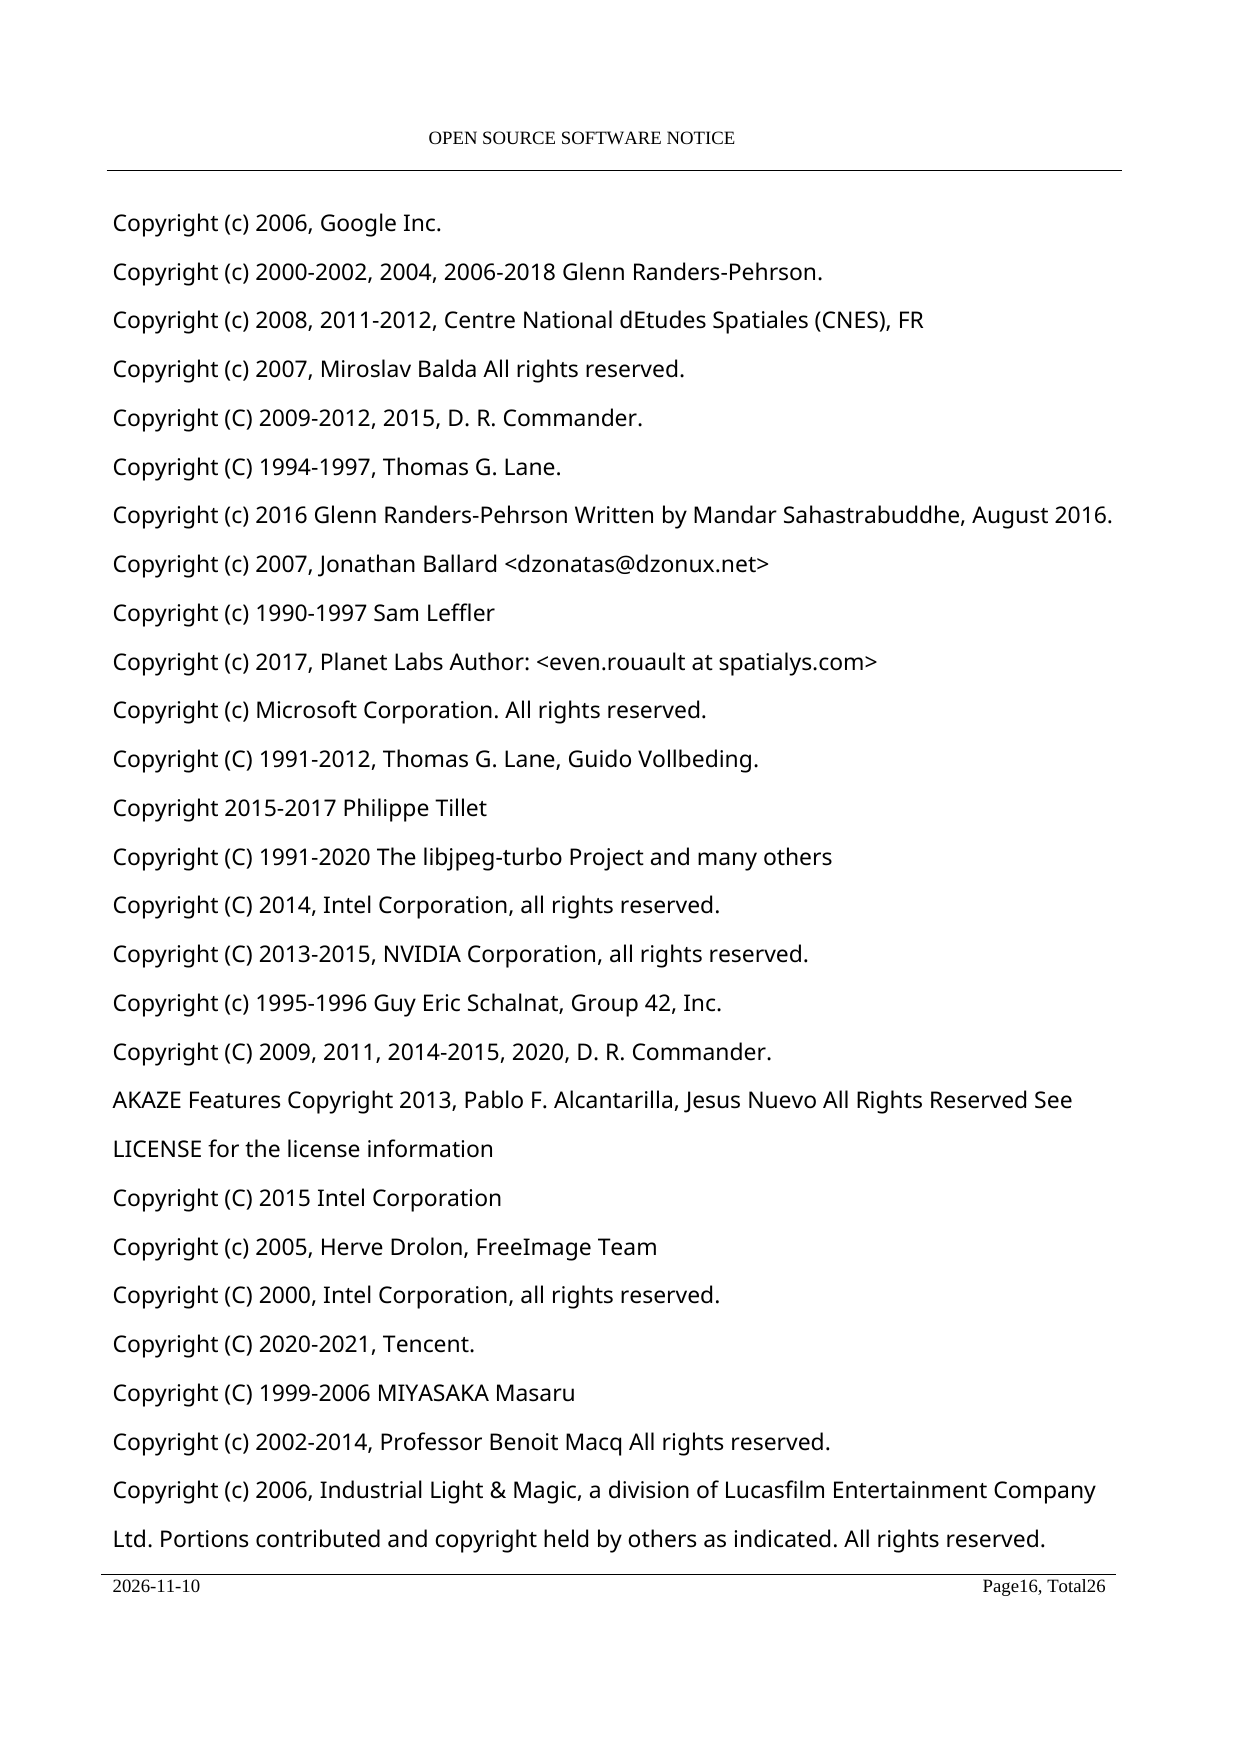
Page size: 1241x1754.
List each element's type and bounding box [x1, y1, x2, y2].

text [112, 206, 1128, 1555]
